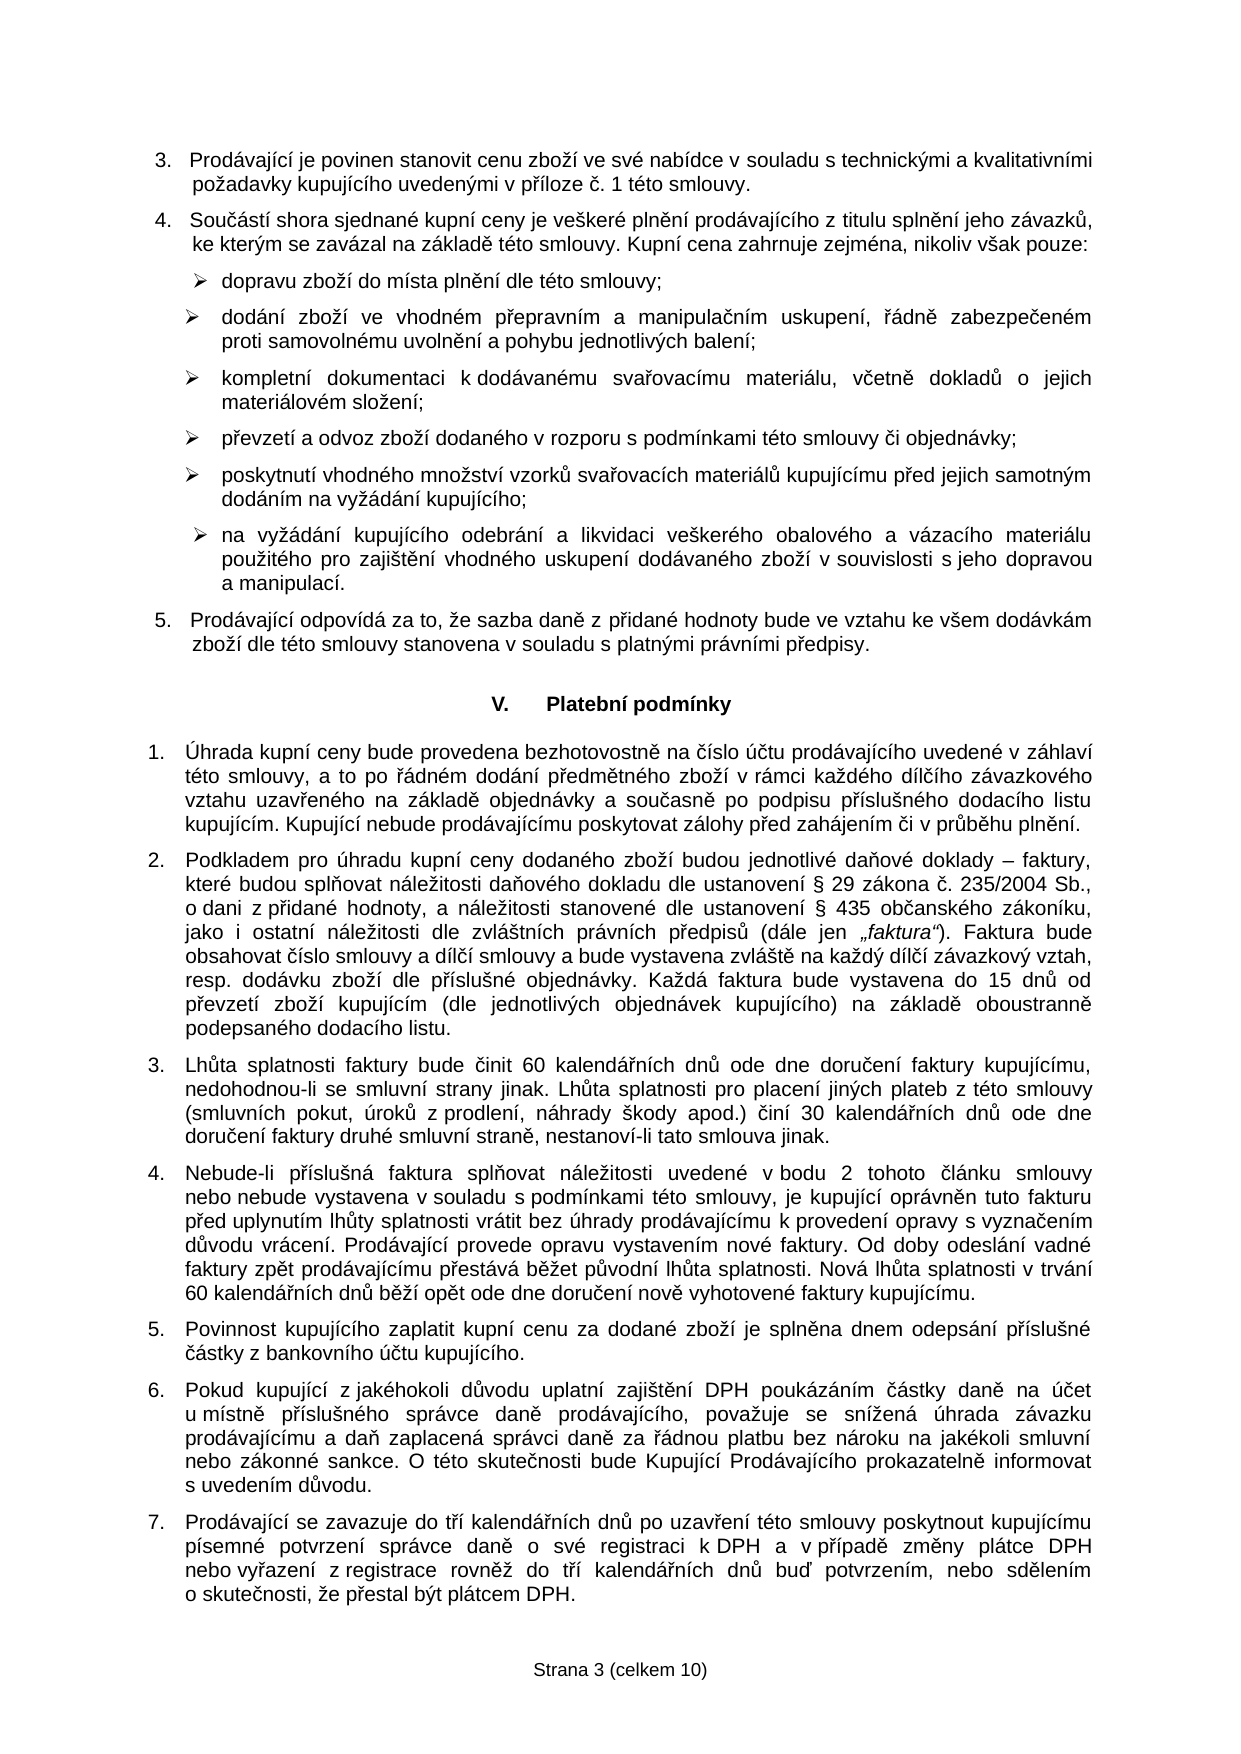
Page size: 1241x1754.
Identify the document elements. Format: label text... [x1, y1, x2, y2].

list Nebude-li příslušná faktura splňovat náležitosti uvedené v bodu 2 tohoto článku smlouvy nebo nebude vystavena v souladu s podmínkami této smlouvy, je kupující oprávněn tuto fakturu před uplynutím lhůty splatnosti vrátit bez úhrady prodávajícímu k provedení opravy s vyznačením důvodu vrácení. Prodávající provede opravu vystavením nové faktury. Od doby odeslání vadné faktury zpět prodávajícímu přestává běžet původní lhůta splatnosti. Nová lhůta splatnosti v trvání 60 kalendářních dnů běží opět ode dne doručení nově vyhotovené faktury kupujícímu. [148, 1161, 1093, 1304]
list dodání zboží ve vhodném přepravním a manipulačním uskupení, řádně zabezpečeném proti samovolnému uvolnění a pohybu jednotlivých balení; [184, 305, 1093, 353]
list dopravu zboží do místa plnění dle této smlouvy; [192, 268, 1093, 292]
list Pokud kupující z jakéhokoli důvodu uplatní zajištění DPH poukázáním částky daně na účet u místně příslušného správce daně prodávajícího, považuje se snížená úhrada závazku prodávajícímu a daň zaplacená správci daně za řádnou platbu bez nároku na jakékoli smluvní nebo zákonné sankce. O této skutečnosti bude Kupující Prodávajícího prokazatelně informovat s uvedením důvodu. [148, 1377, 1093, 1497]
list Prodávající se zavazuje do tří kalendářních dnů po uzavření této smlouvy poskytnout kupujícímu písemné potvrzení správce daně o své registraci k DPH a v případě změny plátce DPH nebo vyřazení z registrace rovněž do tří kalendářních dnů buď potvrzením, nebo sdělením o skutečnosti, že přestal být plátcem DPH. [148, 1510, 1093, 1606]
list na vyžádání kupujícího odebrání a likvidaci veškerého obalového a vázacího materiálu použitého pro zajištění vhodného uskupení dodávaného zboží v souvislosti s jeho dopravou a manipulací. [192, 523, 1093, 595]
list kompletní dokumentaci k dodávanému svařovacímu materiálu, včetně dokladů o jejich materiálovém složení; [184, 366, 1093, 413]
subtitle Platební podmínky [148, 692, 1093, 716]
text 4. Součástí shora sjednané kupní ceny je veškeré plnění prodávajícího z titulu splnění jeho závazků, ke kterým se zavázal na základě této smlouvy. Kupní cena zahrnuje zejména, nikoliv však pouze: [154, 208, 1093, 256]
list Lhůta splatnosti faktury bude činit 60 kalendářních dnů ode dne doručení faktury kupujícímu, nedohodnou-li se smluvní strany jinak. Lhůta splatnosti pro placení jiných plateb z této smlouvy (smluvních pokut, úroků z prodlení, náhrady škody apod.) činí 30 kalendářních dnů ode dne doručení faktury druhé smluvní straně, nestanoví-li tato smlouva jinak. [148, 1052, 1093, 1148]
list Úhrada kupní ceny bude provedena bezhotovostně na číslo účtu prodávajícího uvedené v záhlaví této smlouvy, a to po řádném dodání předmětného zboží v rámci každého dílčího závazkového vztahu uzavřeného na základě objednávky a současně po podpisu příslušného dodacího listu kupujícím. Kupující nebude prodávajícímu poskytovat zálohy před zahájením či v průběhu plnění. [148, 740, 1093, 836]
list Povinnost kupujícího zaplatit kupní cenu za dodané zboží je splněna dnem odepsání příslušné částky z bankovního účtu kupujícího. [148, 1317, 1093, 1365]
text 3. Prodávající je povinen stanovit cenu zboží ve své nabídce v souladu s technickými a kvalitativními požadavky kupujícího uvedenými v příloze č. 1 této smlouvy. [154, 148, 1093, 196]
list poskytnutí vhodného množství vzorků svařovacích materiálů kupujícímu před jejich samotným dodáním na vyžádání kupujícího; [184, 463, 1093, 511]
list Podkladem pro úhradu kupní ceny dodaného zboží budou jednotlivé daňové doklady – faktury, které budou splňovat náležitosti daňového dokladu dle ustanovení § 29 zákona č. 235/2004 Sb., o dani z přidané hodnoty, a náležitosti stanovené dle ustanovení § 435 občanského zákoníku, jako i ostatní náležitosti dle zvláštních právních předpisů (dále jen „faktura“). Faktura bude obsahovat číslo smlouvy a dílčí smlouvy a bude vystavena zvláště na každý dílčí závazkový vztah, resp. dodávku zboží dle příslušné objednávky. Každá faktura bude vystavena do 15 dnů od převzetí zboží kupujícím (dle jednotlivých objednávek kupujícího) na základě oboustranně podepsaného dodacího listu. [148, 848, 1093, 1040]
text 5. Prodávající odpovídá za to, že sazba daně z přidané hodnoty bude ve vztahu ke všem dodávkám zboží dle této smlouvy stanovena v souladu s platnými právními předpisy. [154, 608, 1093, 656]
list převzetí a odvoz zboží dodaného v rozporu s podmínkami této smlouvy či objednávky; [184, 426, 1093, 450]
